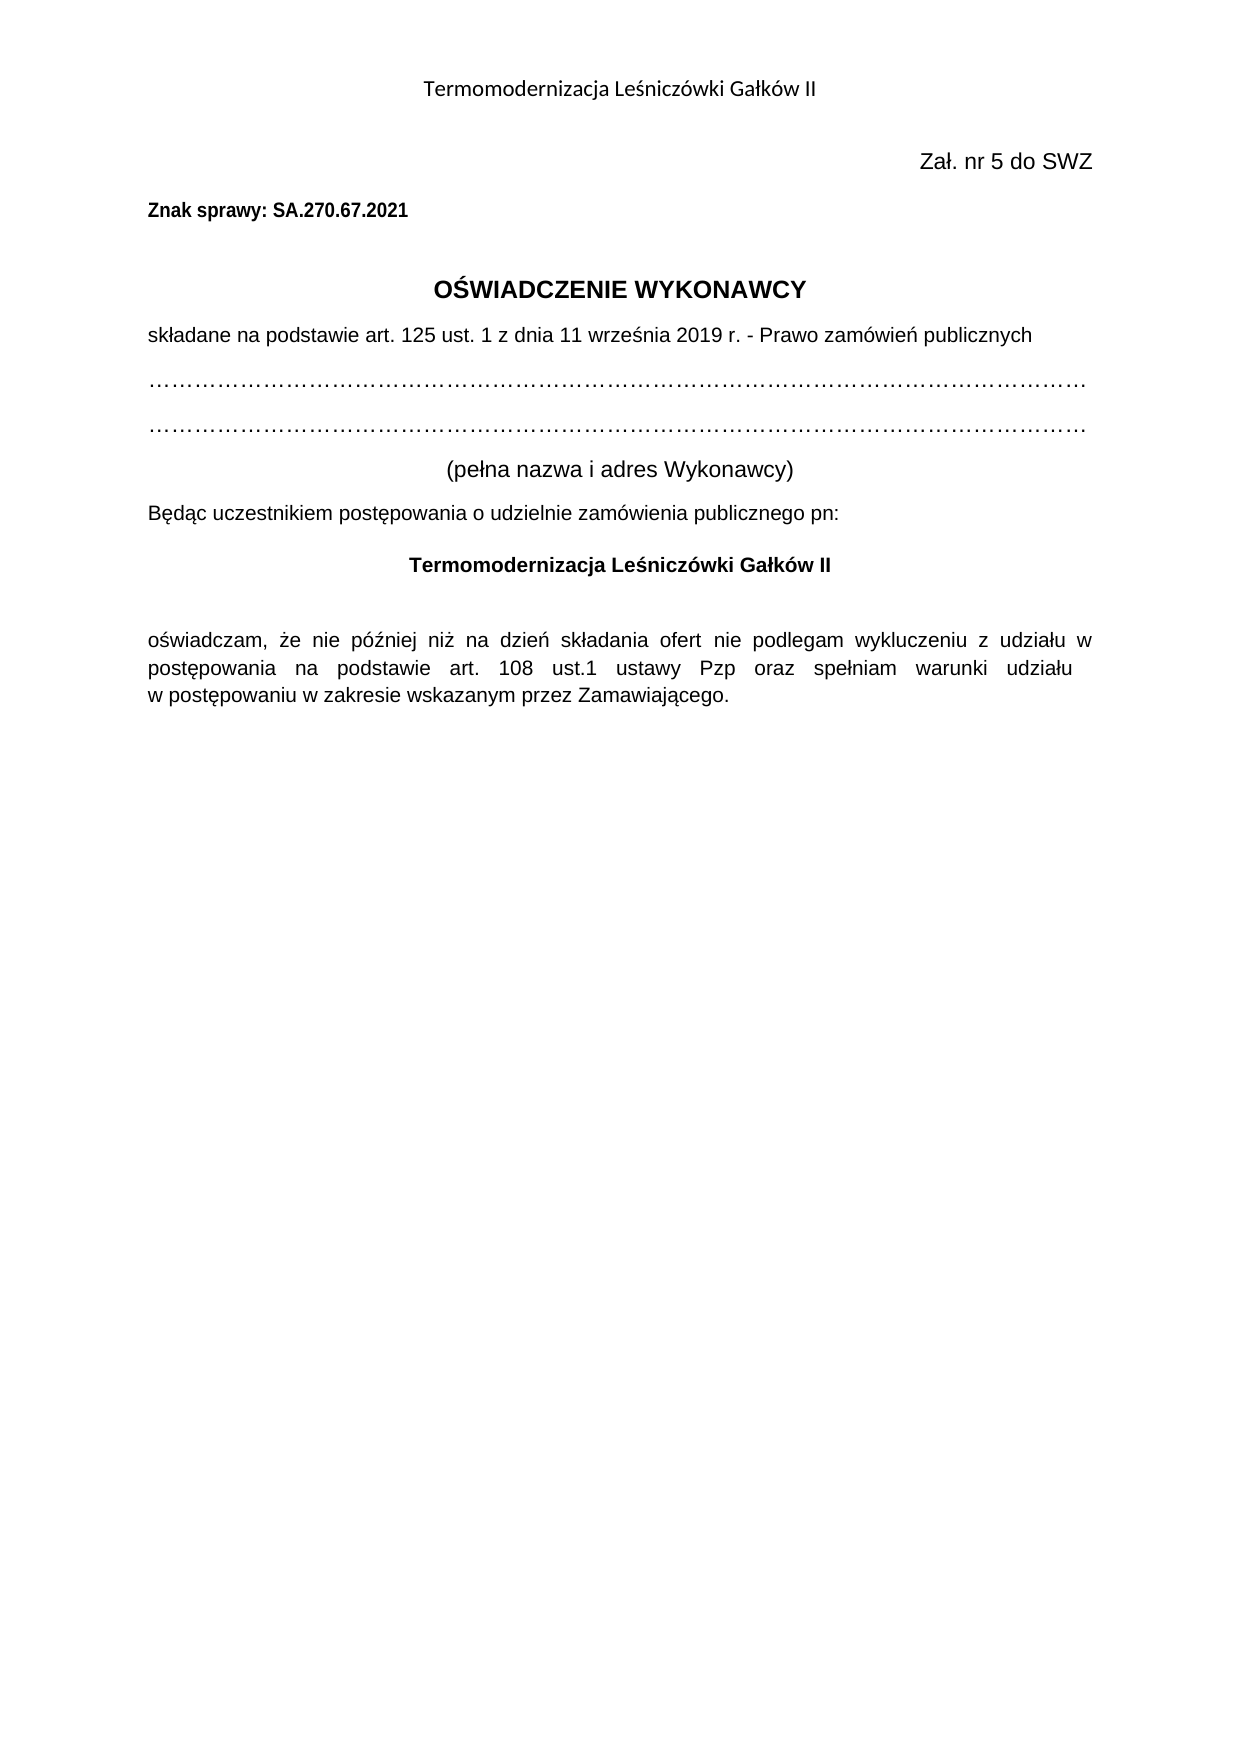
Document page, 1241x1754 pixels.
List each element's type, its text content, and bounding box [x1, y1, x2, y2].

text Termomodernizacja Leśniczówki Gałków II [148, 552, 1093, 576]
text składane na podstawie art. 125 ust. 1 z dnia 11 września 2019 r. - Prawo zamówień publicznych [148, 323, 1093, 347]
text oświadczam, że nie później niż na dzień składania ofert nie podlegam wykluczeniu z udziału w postępowania na podstawie art. 108 ust.1 ustawy Pzp oraz spełniam warunki udziału w postępowaniu w zakresie wskazanym przez Zamawiającego. [148, 628, 1093, 707]
text Będąc uczestnikiem postępowania o udzielnie zamówienia publicznego pn: [148, 501, 1093, 525]
text OŚWIADCZENIE WYKONAWCY [148, 275, 1093, 304]
text (pełna nazwa i adres Wykonawcy) [148, 456, 1093, 482]
text Zał. nr 5 do SWZ [148, 148, 1093, 174]
text Znak sprawy: SA.270.67.2021 [148, 198, 1093, 222]
text …………………………………………………………………………………………………………… [148, 411, 1093, 437]
text …………………………………………………………………………………………………………… [148, 366, 1093, 392]
